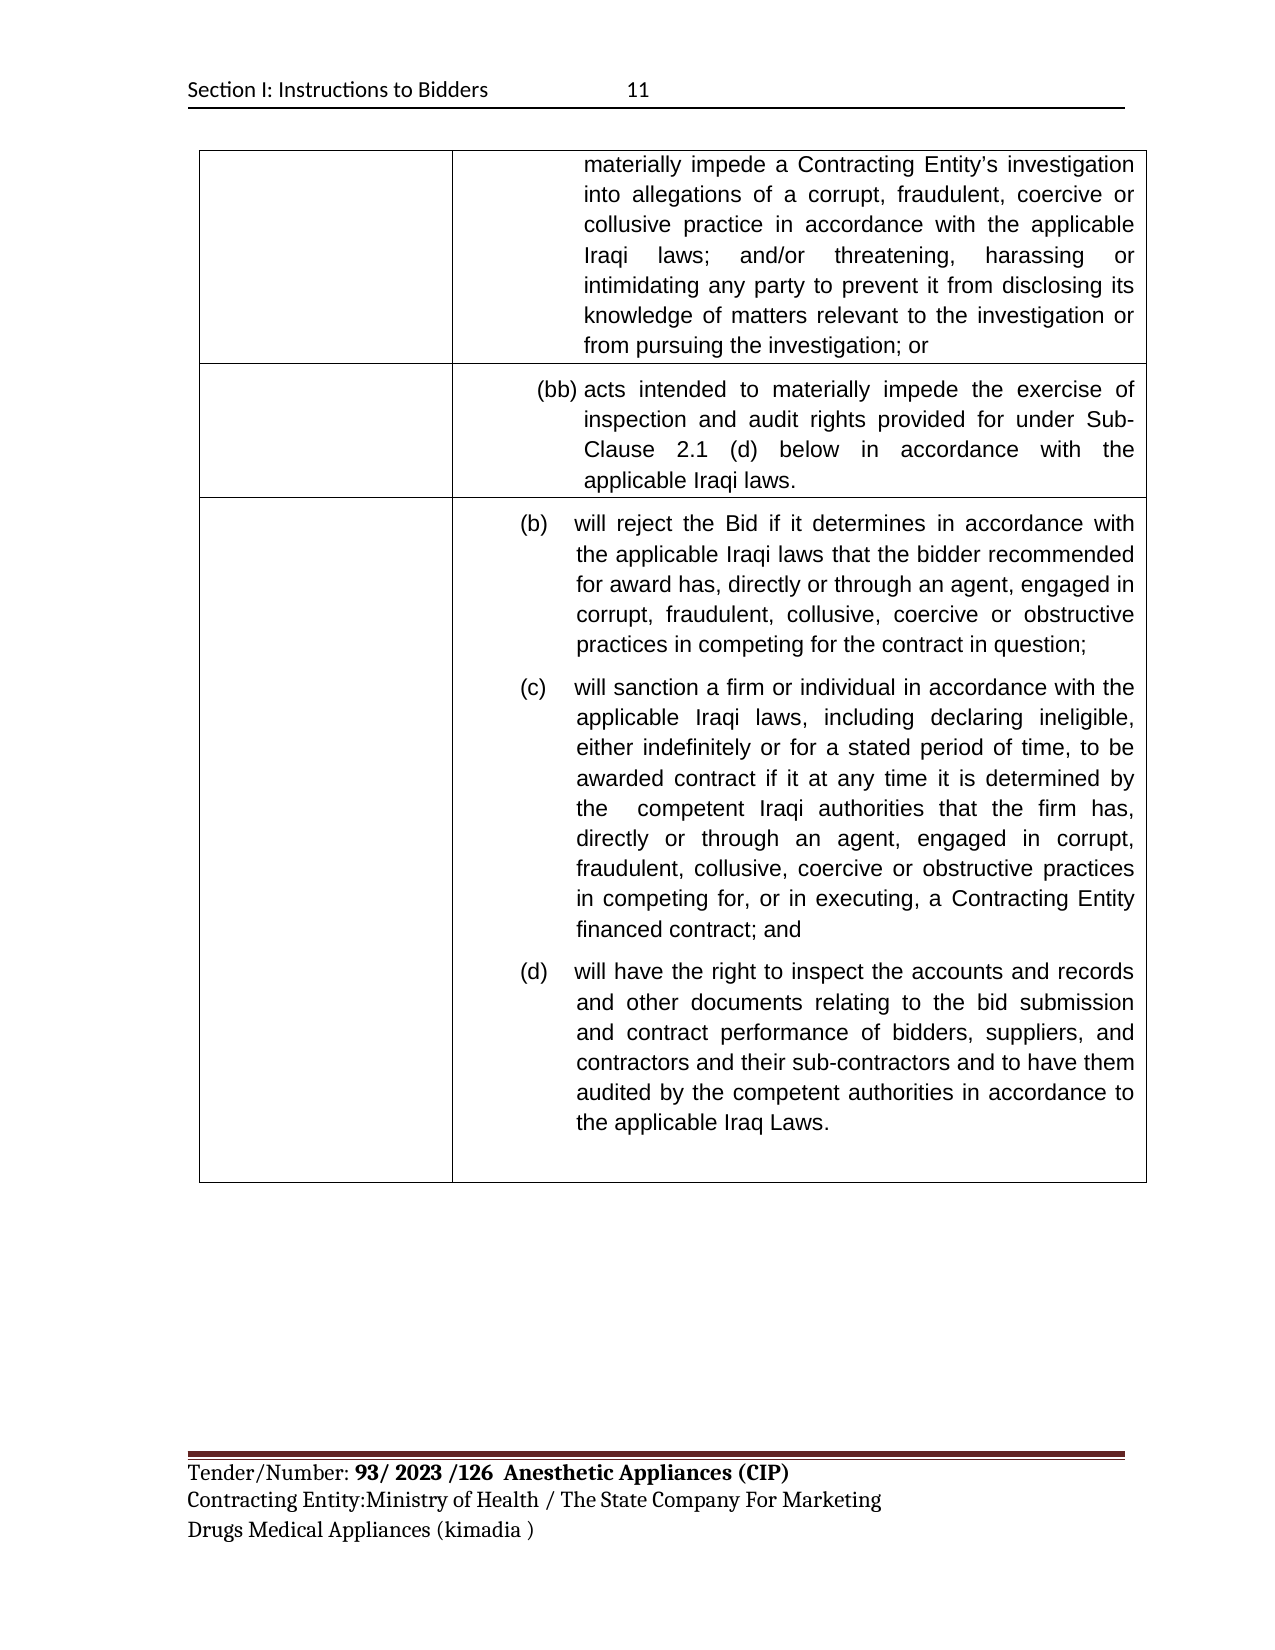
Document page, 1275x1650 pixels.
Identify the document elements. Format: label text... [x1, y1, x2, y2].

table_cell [453, 151, 1146, 362]
table_cell [200, 498, 452, 1182]
table_cell (b) will reject the Bid if it determines in accordance with the applicable Iraqi laws that the bidder recommended for award has, directly or through an agent, engaged in corrupt, fraudulent, collusive, coercive or obstructive practices in competing for the contract in question; (c) will sanction a firm or individual in accordance with the applicable Iraqi laws, including declaring ineligible, either indefinitely or for a stated period of time, to be awarded contract if it at any time it is determined by the competent Iraqi authorities that the firm has, directly or through an agent, engaged in corrupt, fraudulent, collusive, coercive or obstructive practices in competing for, or in executing, a Contracting Entity financed contract; and (d) will have the right to inspect the accounts and records and other documents relating to the bid submission and contract performance of bidders, suppliers, and contractors and their sub-contractors and to have them audited by the competent authorities in accordance to the applicable Iraq Laws. [453, 498, 1146, 1182]
table_cell [200, 364, 452, 497]
table_cell [200, 151, 452, 362]
table_cell (bb) acts intended to materially impede the exercise of inspection and audit rights provided for under Sub-Clause 2.1 (d) below in accordance with the applicable Iraqi laws. [453, 364, 1146, 497]
